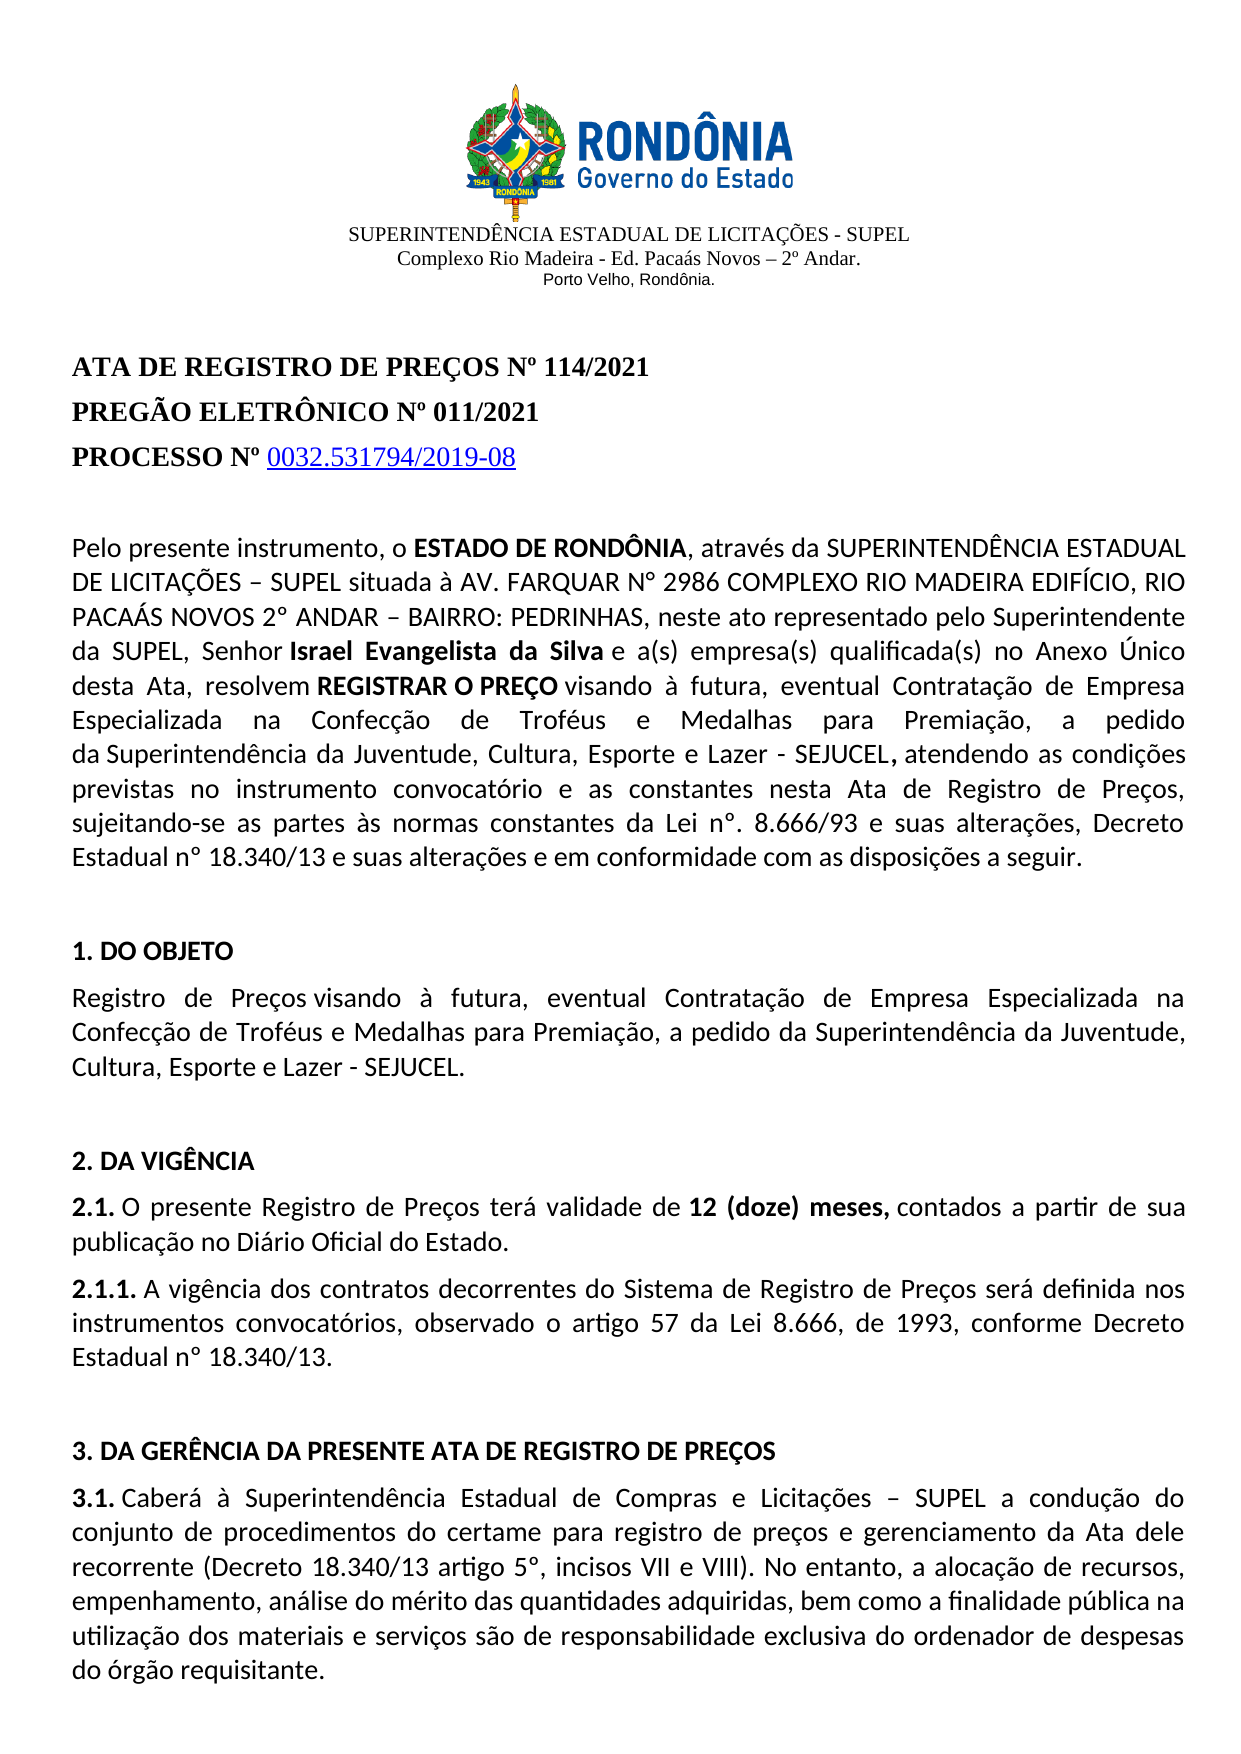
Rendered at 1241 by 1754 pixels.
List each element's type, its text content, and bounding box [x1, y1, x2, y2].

text 1. DO OBJETO [72, 933, 1186, 968]
text PROCESSO Nº 0032.531794/2019-08 [72, 440, 1186, 473]
text PREGÃO ELETRÔNICO Nº 011/2021 [72, 395, 1186, 428]
text 2.1. O presente Registro de Preços terá validade de 12 (doze) meses, contados a partir de sua publicação no Diário Oficial do Estado. [72, 1189, 1186, 1258]
picture [465, 83, 793, 222]
text Registro de Preços visando à futura, eventual Contratação de Empresa Especializada na Confecção de Troféus e Medalhas para Premiação, a pedido da Superintendência da Juventude, Cultura, Esporte e Lazer - SEJUCEL. [72, 980, 1186, 1083]
text 3. DA GERÊNCIA DA PRESENTE ATA DE REGISTRO DE PREÇOS [72, 1433, 1186, 1468]
text 2. DA VIGÊNCIA [72, 1143, 1186, 1177]
text Pelo presente instrumento, o ESTADO DE RONDÔNIA, através da SUPERINTENDÊNCIA ESTADUAL DE LICITAÇÕES – SUPEL situada à AV. FARQUAR N° 2986 COMPLEXO RIO MADEIRA EDIFÍCIO, RIO PACAÁS NOVOS 2º ANDAR – BAIRRO: PEDRINHAS, neste ato representado pelo Superintendente da SUPEL, Senhor Israel Evangelista da Silva e a(s) empresa(s) qualificada(s) no Anexo Único desta Ata, resolvem REGISTRAR O PREÇO visando à futura, eventual Contratação de Empresa Especializada na Confecção de Troféus e Medalhas para Premiação, a pedido da Superintendência da Juventude, Cultura, Esporte e Lazer - SEJUCEL, atendendo as condições previstas no instrumento convocatório e as constantes nesta Ata de Registro de Preços, sujeitando-se as partes às normas constantes da Lei nº. 8.666/93 e suas alterações, Decreto Estadual nº 18.340/13 e suas alterações e em conformidade com as disposições a seguir. [72, 530, 1186, 874]
text Porto Velho, Rondônia. [59, 270, 1199, 289]
text 2.1.1. A vigência dos contratos decorrentes do Sistema de Registro de Preços será definida nos instrumentos convocatórios, observado o artigo 57 da Lei 8.666, de 1993, conforme Decreto Estadual nº 18.340/13. [72, 1271, 1186, 1374]
text ATA DE REGISTRO DE PREÇOS Nº 114/2021 [72, 351, 1186, 383]
text 3.1. Caberá à Superintendência Estadual de Compras e Licitações – SUPEL a condução do conjunto de procedimentos do certame para registro de preços e gerenciamento da Ata dele recorrente (Decreto 18.340/13 artigo 5º, incisos VII e VIII). No entanto, a alocação de recursos, empenhamento, análise do mérito das quantidades adquiridas, bem como a finalidade pública na utilização dos materiais e serviços são de responsabilidade exclusiva do ordenador de despesas do órgão requisitante. [72, 1480, 1186, 1686]
text Complexo Rio Madeira - Ed. Pacaás Novos – 2º Andar. [59, 246, 1199, 270]
text SUPERINTENDÊNCIA ESTADUAL DE LICITAÇÕES - SUPEL [59, 222, 1199, 246]
